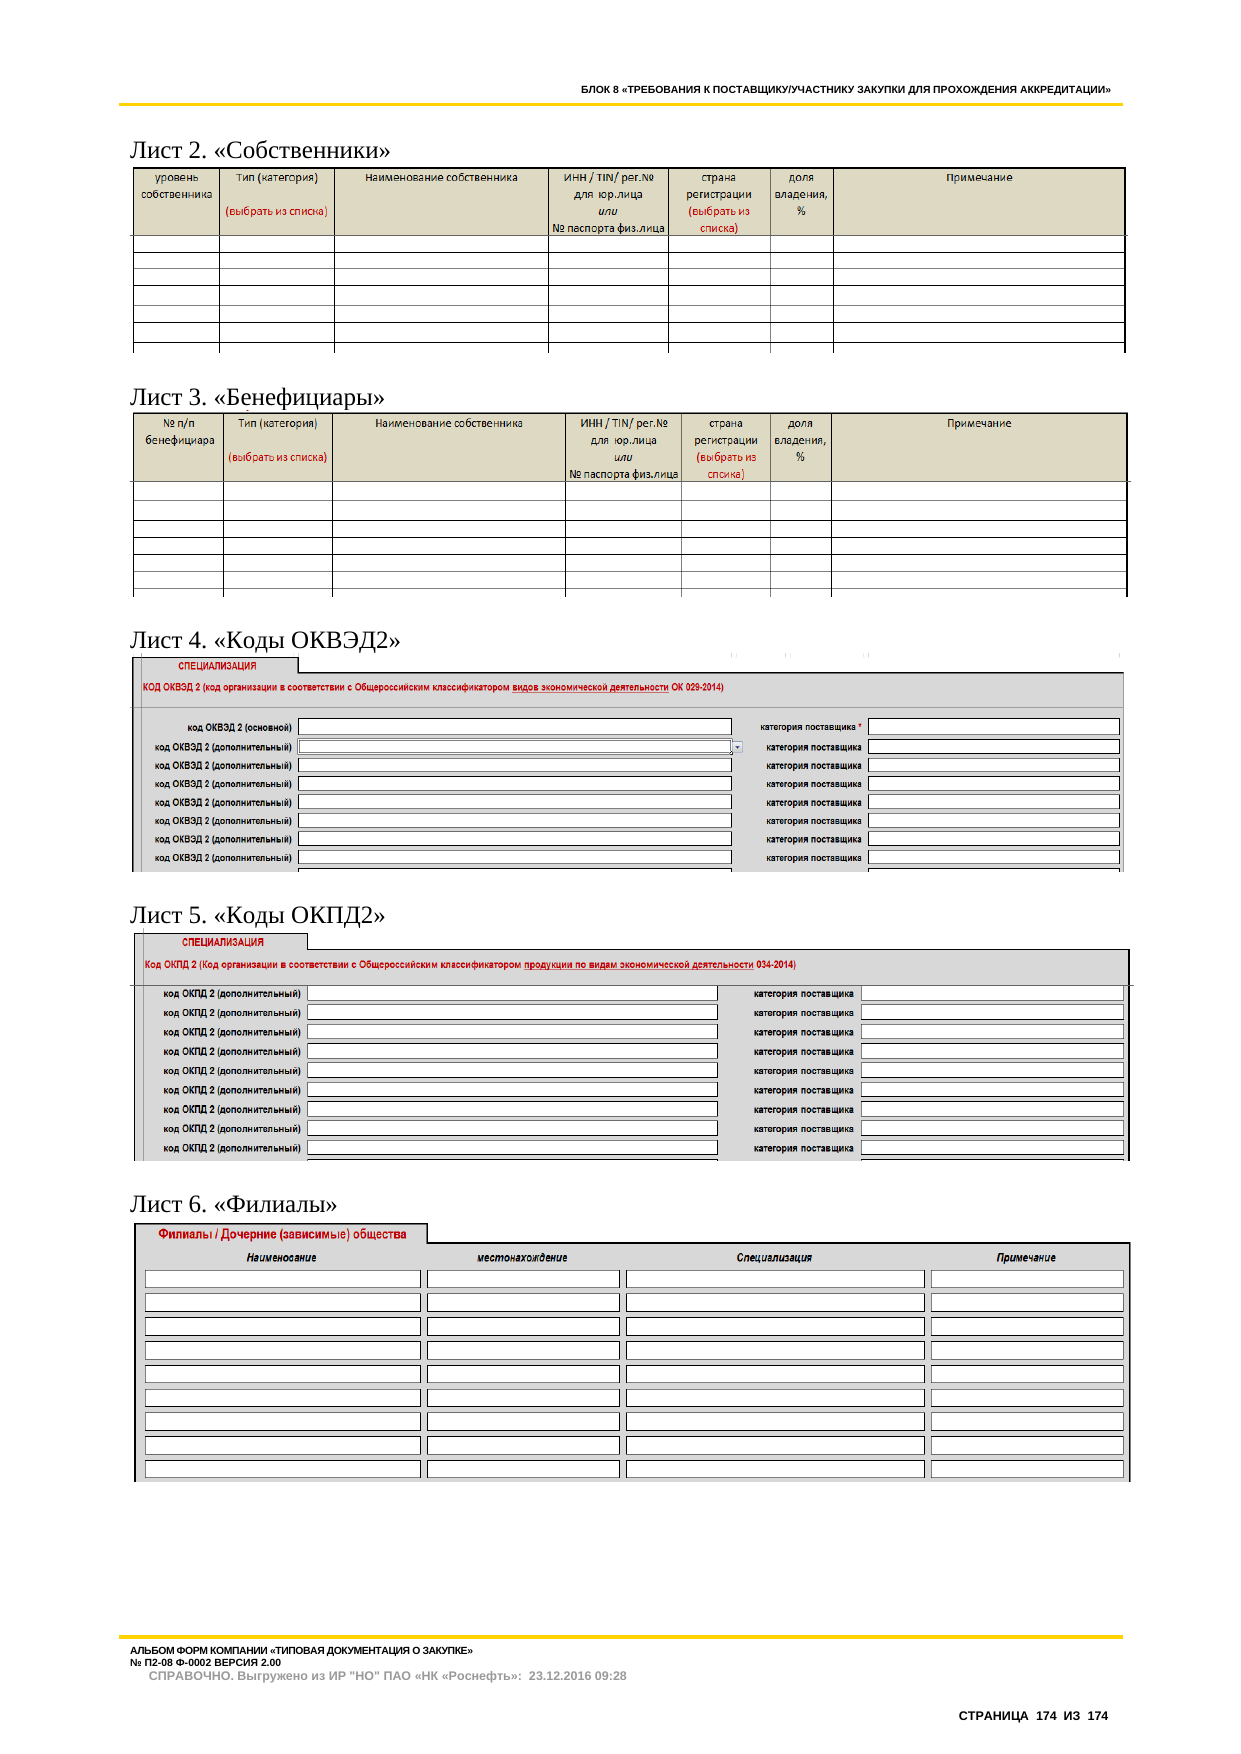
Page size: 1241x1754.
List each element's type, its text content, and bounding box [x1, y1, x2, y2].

picture [129, 1217, 1136, 1482]
text Лист 6. «Филиалы» [130, 1189, 1134, 1217]
picture [129, 163, 1128, 353]
picture [129, 410, 1132, 597]
picture [129, 653, 1124, 872]
text Лист 5. «Коды ОКПД2» [130, 900, 1134, 928]
text Лист 3. «Бенефициары» [130, 382, 1134, 410]
text Лист 2. «Собственники» [130, 135, 1134, 164]
picture [129, 928, 1134, 1161]
